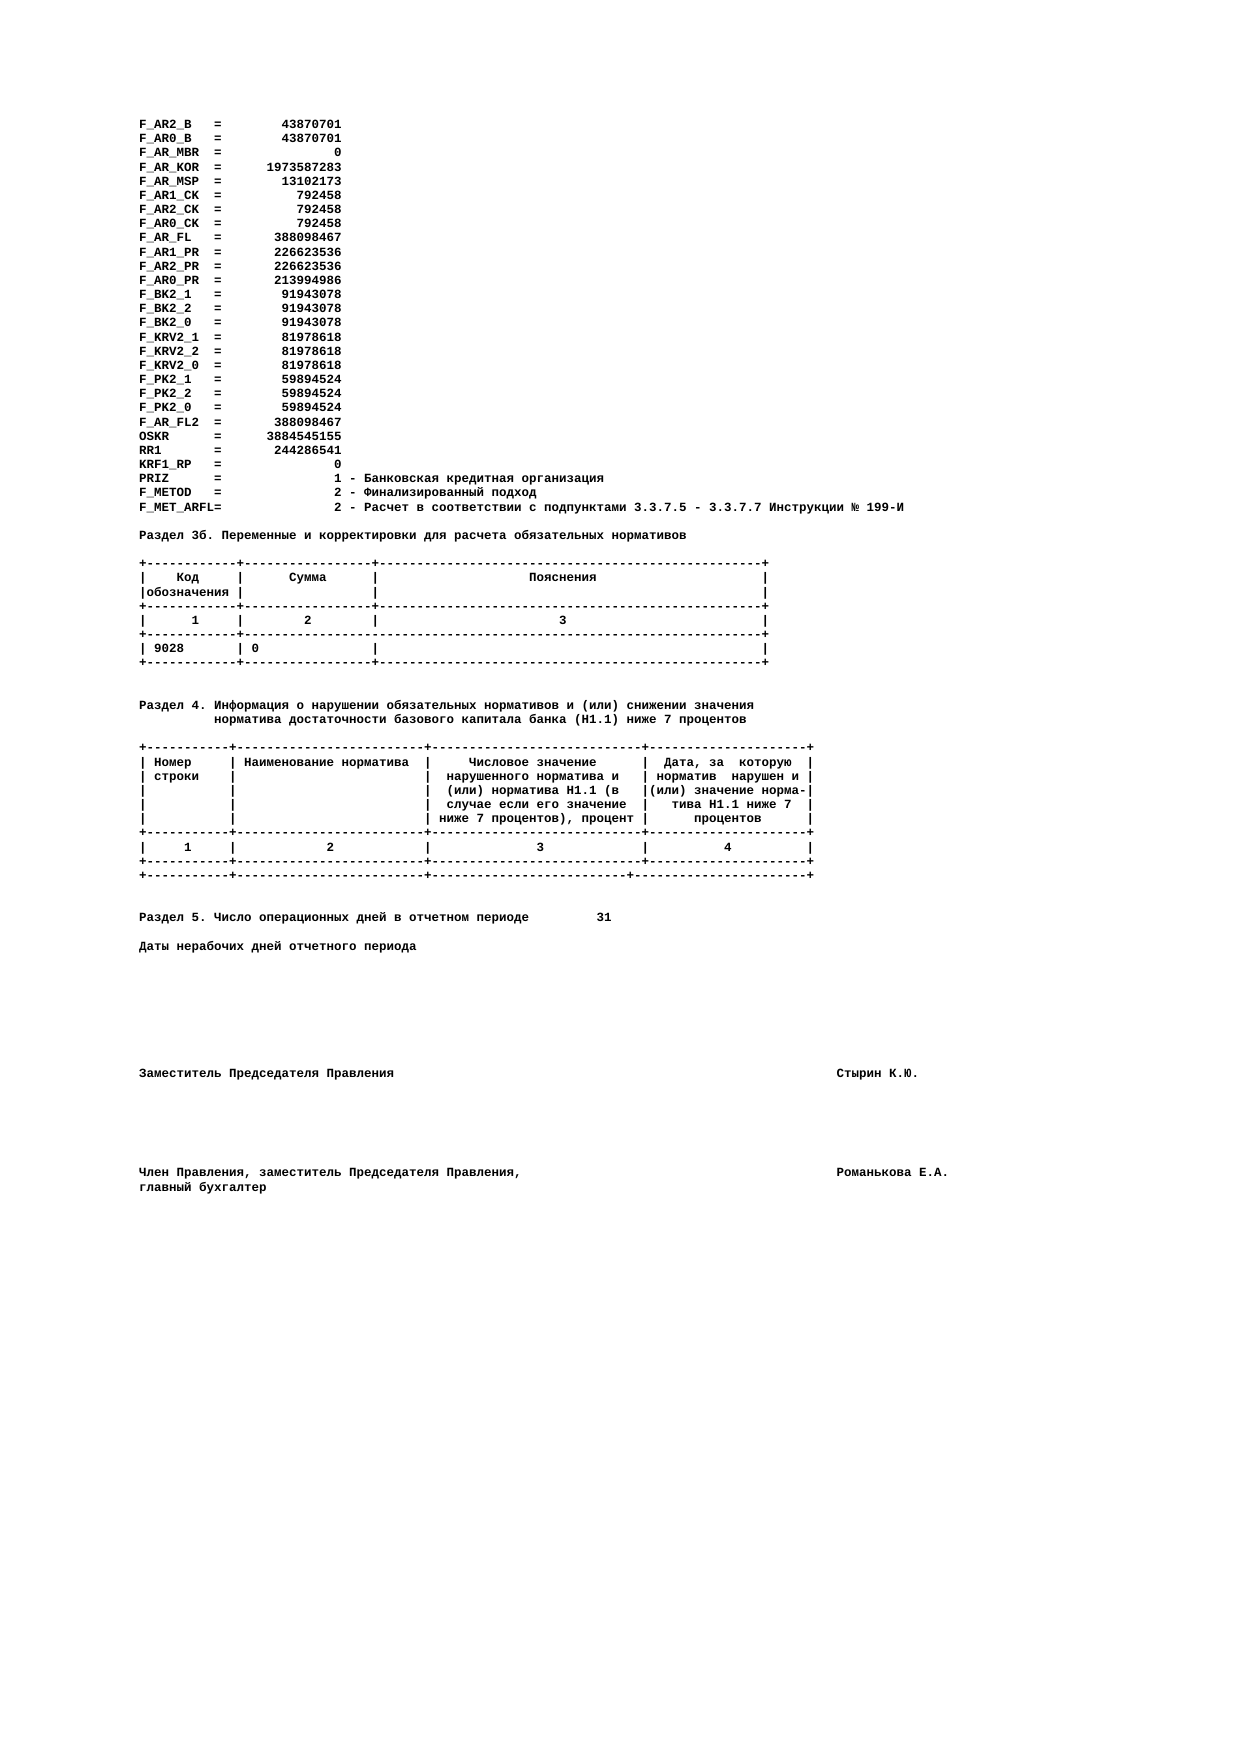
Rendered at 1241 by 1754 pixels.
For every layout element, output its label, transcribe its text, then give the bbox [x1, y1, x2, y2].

text F_AR1_PR = 226623536 [139, 246, 1101, 260]
text Член Правления, заместитель Председателя Правления, Романькова Е.А. [139, 1166, 1101, 1181]
text F_KRV2_1 = 81978618 [139, 331, 1101, 345]
text Даты нерабочих дней отчетного периода [139, 940, 1101, 954]
text F_AR0_B = 43870701 [139, 132, 1101, 146]
text Раздел 4. Информация о нарушении обязательных нормативов и (или) снижении значения [139, 699, 1101, 713]
text | Код | Сумма | Пояснения | [139, 571, 1101, 586]
text F_KRV2_0 = 81978618 [139, 359, 1101, 373]
text +-----------+-------------------------+----------------------------+---------------------+ [139, 826, 1101, 841]
text F_AR2_PR = 226623536 [139, 260, 1101, 274]
text F_METOD = 2 - Финализированный подход [139, 486, 1101, 501]
text | | | ниже 7 процентов), процент | процентов | [139, 812, 1101, 826]
text Раздел 3б. Переменные и корректировки для расчета обязательных нормативов [139, 529, 1101, 543]
text F_PK2_2 = 59894524 [139, 387, 1101, 401]
text +-----------+-------------------------+----------------------------+---------------------+ [139, 855, 1101, 869]
text | | | случае если его значение | тива Н1.1 ниже 7 | [139, 798, 1101, 812]
text F_AR0_CK = 792458 [139, 217, 1101, 231]
text F_BK2_0 = 91943078 [139, 316, 1101, 331]
text главный бухгалтер [139, 1181, 1101, 1195]
text RR1 = 244286541 [139, 444, 1101, 458]
text +-----------+-------------------------+----------------------------+---------------------+ [139, 741, 1101, 756]
text F_BK2_2 = 91943078 [139, 302, 1101, 316]
text +------------+-----------------+---------------------------------------------------+ [139, 557, 1101, 571]
text F_AR_KOR = 1973587283 [139, 161, 1101, 175]
text F_AR_FL = 388098467 [139, 231, 1101, 246]
text +-----------+-------------------------+--------------------------+-----------------------+ [139, 869, 1101, 883]
text +------------+-----------------+---------------------------------------------------+ [139, 656, 1101, 671]
text | 1 | 2 | 3 | [139, 614, 1101, 628]
text F_BK2_1 = 91943078 [139, 288, 1101, 302]
text +------------+---------------------------------------------------------------------+ [139, 628, 1101, 642]
text +------------+-----------------+---------------------------------------------------+ [139, 600, 1101, 614]
text F_AR_MBR = 0 [139, 146, 1101, 161]
text OSKR = 3884545155 [139, 430, 1101, 444]
text Раздел 5. Число операционных дней в отчетном периоде 31 [139, 911, 1101, 926]
text PRIZ = 1 - Банковская кредитная организация [139, 472, 1101, 486]
text норматива достаточности базового капитала банка (Н1.1) ниже 7 процентов [139, 713, 1101, 727]
text | строки | | нарушенного норматива и | норматив нарушен и | [139, 770, 1101, 784]
text F_MET_ARFL= 2 - Расчет в соответствии с подпунктами 3.3.7.5 - 3.3.7.7 Инструкции № 199-И [139, 501, 1101, 515]
text F_PK2_0 = 59894524 [139, 401, 1101, 416]
text |обозначения | | | [139, 586, 1101, 600]
text | Номер | Наименование норматива | Числовое значение | Дата, за которую | [139, 756, 1101, 770]
text | | | (или) норматива Н1.1 (в |(или) значение норма-| [139, 784, 1101, 798]
text | 1 | 2 | 3 | 4 | [139, 841, 1101, 855]
text F_AR_FL2 = 388098467 [139, 416, 1101, 430]
text | 9028 | 0 | | [139, 642, 1101, 656]
text Заместитель Председателя Правления Стырин К.Ю. [139, 1067, 1101, 1081]
text F_AR2_B = 43870701 [139, 118, 1101, 132]
text F_PK2_1 = 59894524 [139, 373, 1101, 387]
text F_AR2_CK = 792458 [139, 203, 1101, 217]
text F_AR0_PR = 213994986 [139, 274, 1101, 288]
text F_AR_MSP = 13102173 [139, 175, 1101, 189]
text KRF1_RP = 0 [139, 458, 1101, 472]
text F_KRV2_2 = 81978618 [139, 345, 1101, 359]
text F_AR1_CK = 792458 [139, 189, 1101, 203]
